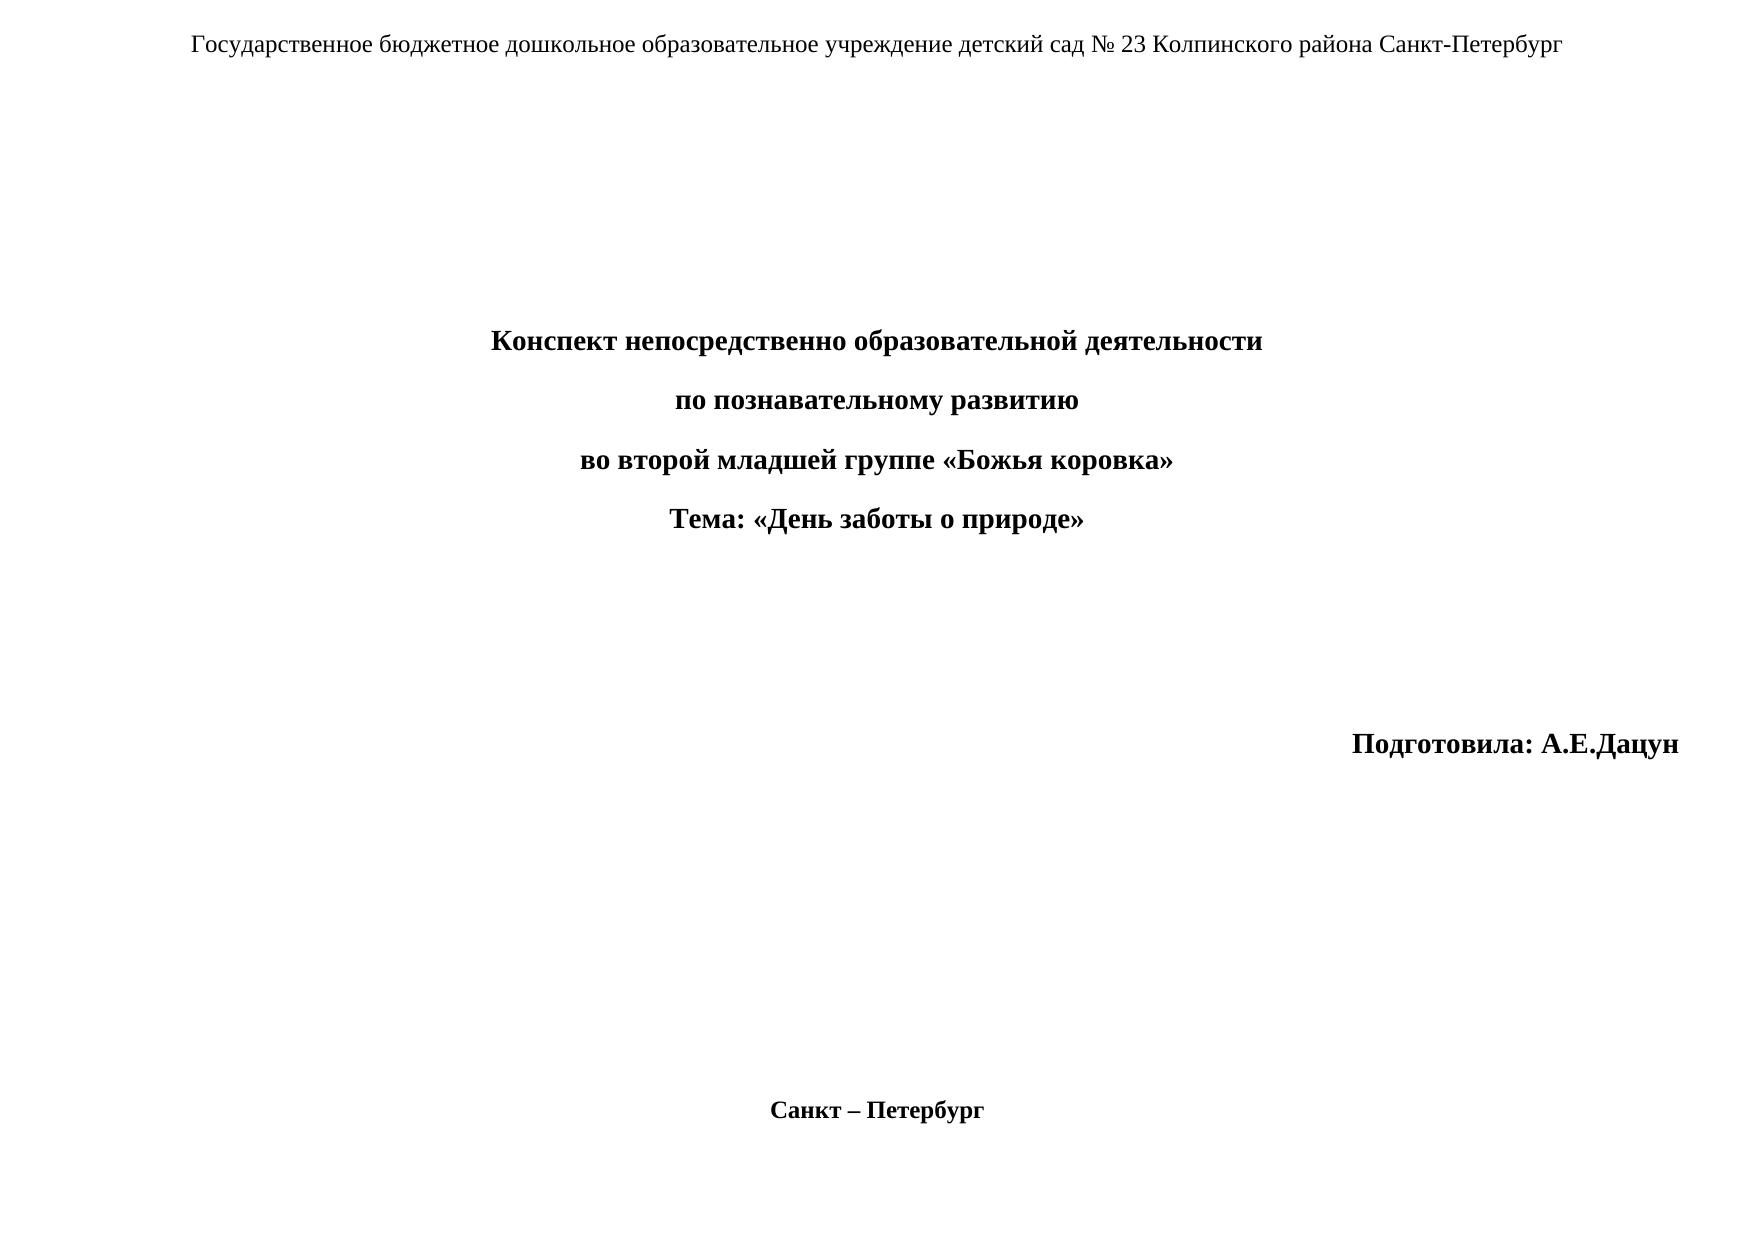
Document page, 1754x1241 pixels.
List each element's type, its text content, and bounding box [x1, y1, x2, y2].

text по познавательному развитию [75, 382, 1679, 416]
text во второй младшей группе «Божья коровка» [75, 442, 1679, 475]
text Тема: «День заботы о природе» [75, 501, 1679, 535]
text Подготовила: А.Е.Дацун [75, 726, 1679, 760]
text Государственное бюджетное дошкольное образовательное учреждение детский сад № 23 Колпинского района Санкт-Петербург [75, 29, 1679, 58]
text Санкт – Петербург [75, 1095, 1679, 1124]
text Конспект непосредственно образовательной деятельности [75, 323, 1679, 357]
